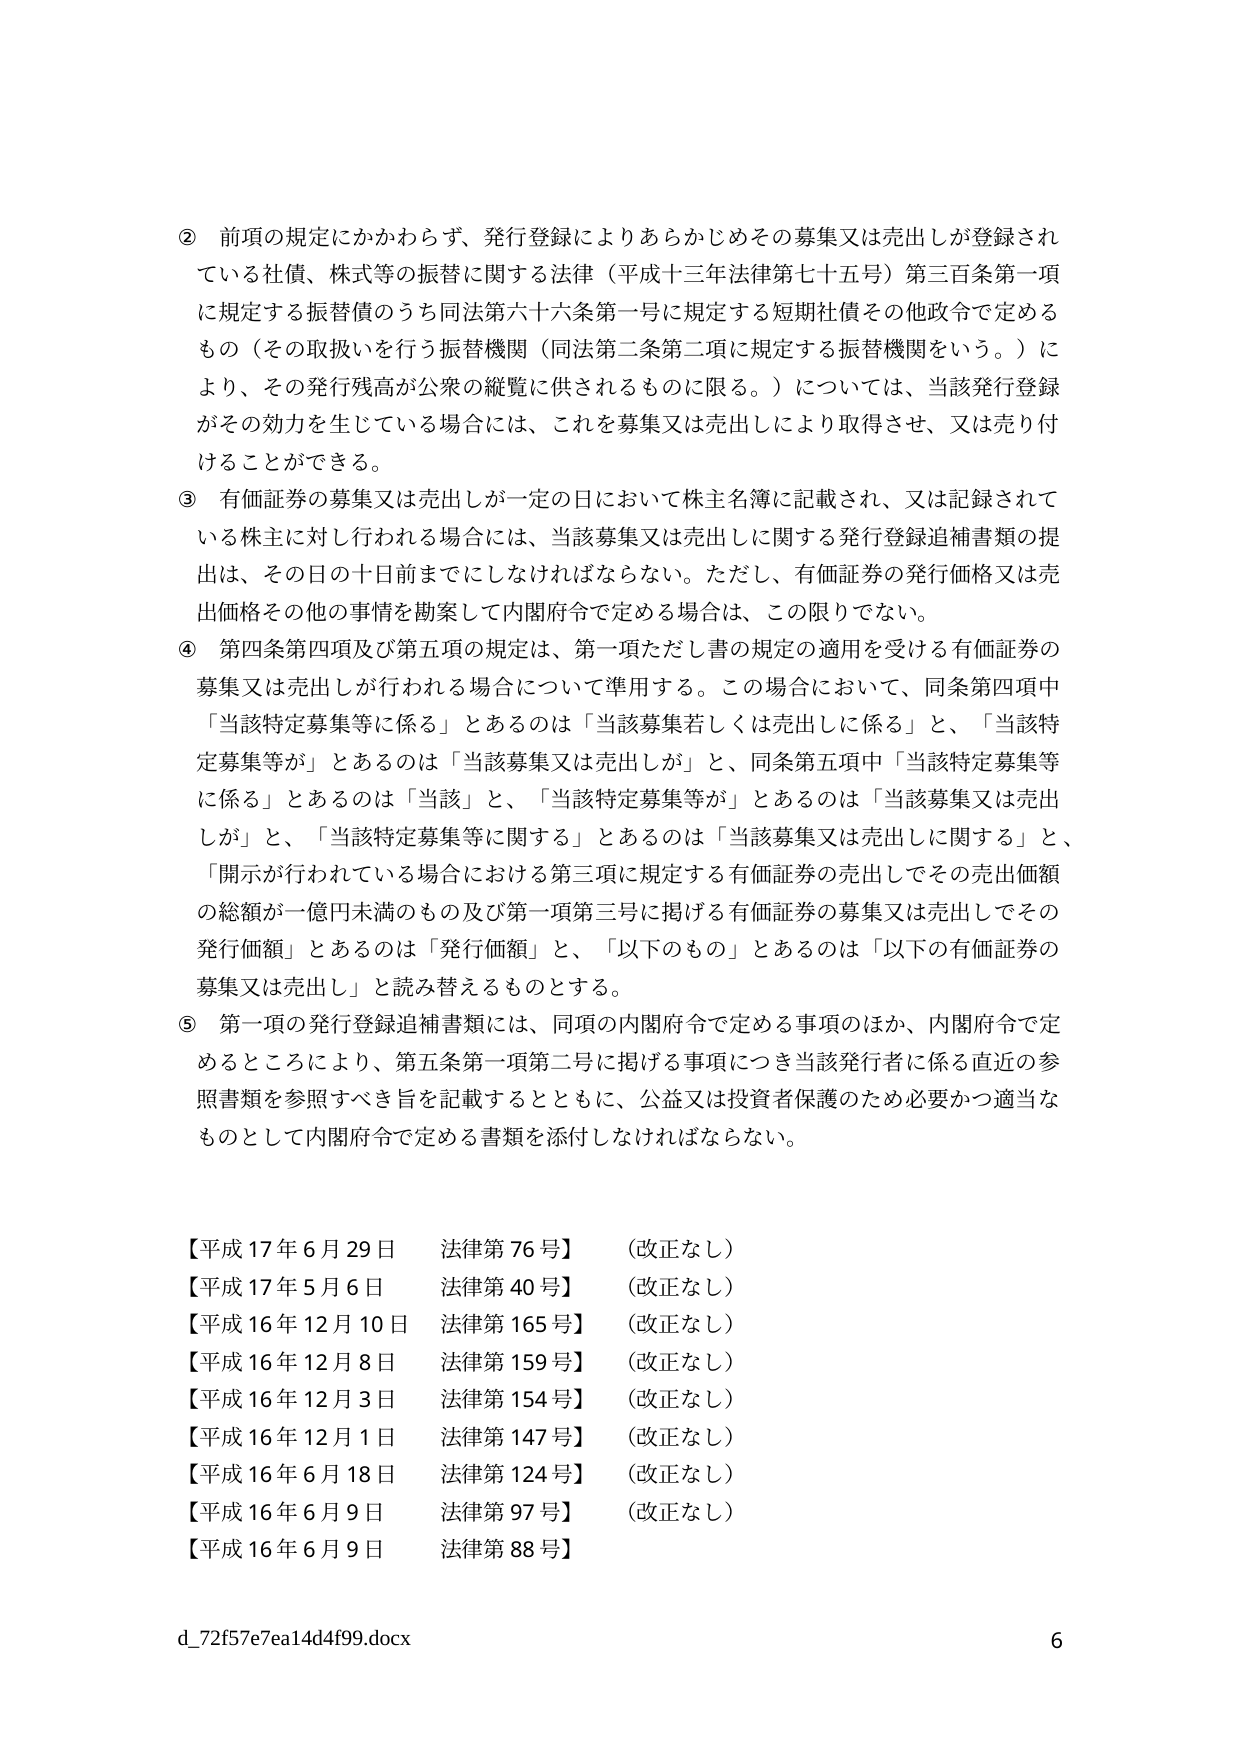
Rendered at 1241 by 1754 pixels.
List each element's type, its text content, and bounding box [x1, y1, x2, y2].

text 【平成16年12月3日 法律第154号】 （改正なし） [177, 1379, 1063, 1417]
text 【平成16年6月9日 法律第88号】 [177, 1529, 1063, 1567]
text 【平成16年12月1日 法律第147号】 （改正なし） [177, 1417, 1063, 1454]
text 【平成16年6月18日 法律第124号】 （改正なし） [177, 1454, 1063, 1492]
text 【平成17年5月6日 法律第40号】 （改正なし） [177, 1267, 1063, 1304]
text ③ 有価証券の募集又は売出しが一定の日において株主名簿に記載され、又は記録されている株主に対し行われる場合には、当該募集又は売出しに関する発行登録追補書類の提出は、その日の十日前までにしなければならない。ただし、有価証券の発行価格又は売出価格その他の事情を勘案して内閣府令で定める場合は、この限りでない。 [177, 479, 1063, 629]
text 【平成16年6月9日 法律第97号】 （改正なし） [177, 1492, 1063, 1529]
text ② 前項の規定にかかわらず、発行登録によりあらかじめその募集又は売出しが登録されている社債、株式等の振替に関する法律（平成十三年法律第七十五号）第三百条第一項に規定する振替債のうち同法第六十六条第一号に規定する短期社債その他政令で定めるもの（その取扱いを行う振替機関（同法第二条第二項に規定する振替機関をいう。）により、その発行残高が公衆の縦覧に供されるものに限る。）については、当該発行登録がその効力を生じている場合には、これを募集又は売出しにより取得させ、又は売り付けることができる。 [177, 217, 1063, 479]
text ④ 第四条第四項及び第五項の規定は、第一項ただし書の規定の適用を受ける有価証券の募集又は売出しが行われる場合について準用する。この場合において、同条第四項中「当該特定募集等に係る」とあるのは「当該募集若しくは売出しに係る」と、「当該特定募集等が」とあるのは「当該募集又は売出しが」と、同条第五項中「当該特定募集等に係る」とあるのは「当該」と、「当該特定募集等が」とあるのは「当該募集又は売出しが」と、「当該特定募集等に関する」とあるのは「当該募集又は売出しに関する」と、「開示が行われている場合における第三項に規定する有価証券の売出しでその売出価額の総額が一億円未満のもの及び第一項第三号に掲げる有価証券の募集又は売出しでその発行価額」とあるのは「発行価額」と、「以下のもの」とあるのは「以下の有価証券の募集又は売出し」と読み替えるものとする。 [177, 629, 1063, 1004]
text 【平成16年12月8日 法律第159号】 （改正なし） [177, 1342, 1063, 1379]
text ⑤ 第一項の発行登録追補書類には、同項の内閣府令で定める事項のほか、内閣府令で定めるところにより、第五条第一項第二号に掲げる事項につき当該発行者に係る直近の参照書類を参照すべき旨を記載するとともに、公益又は投資者保護のため必要かつ適当なものとして内閣府令で定める書類を添付しなければならない。 [177, 1004, 1063, 1154]
text 【平成17年6月29日 法律第76号】 （改正なし） [177, 1229, 1063, 1267]
text 【平成16年12月10日 法律第165号】 （改正なし） [177, 1304, 1063, 1342]
